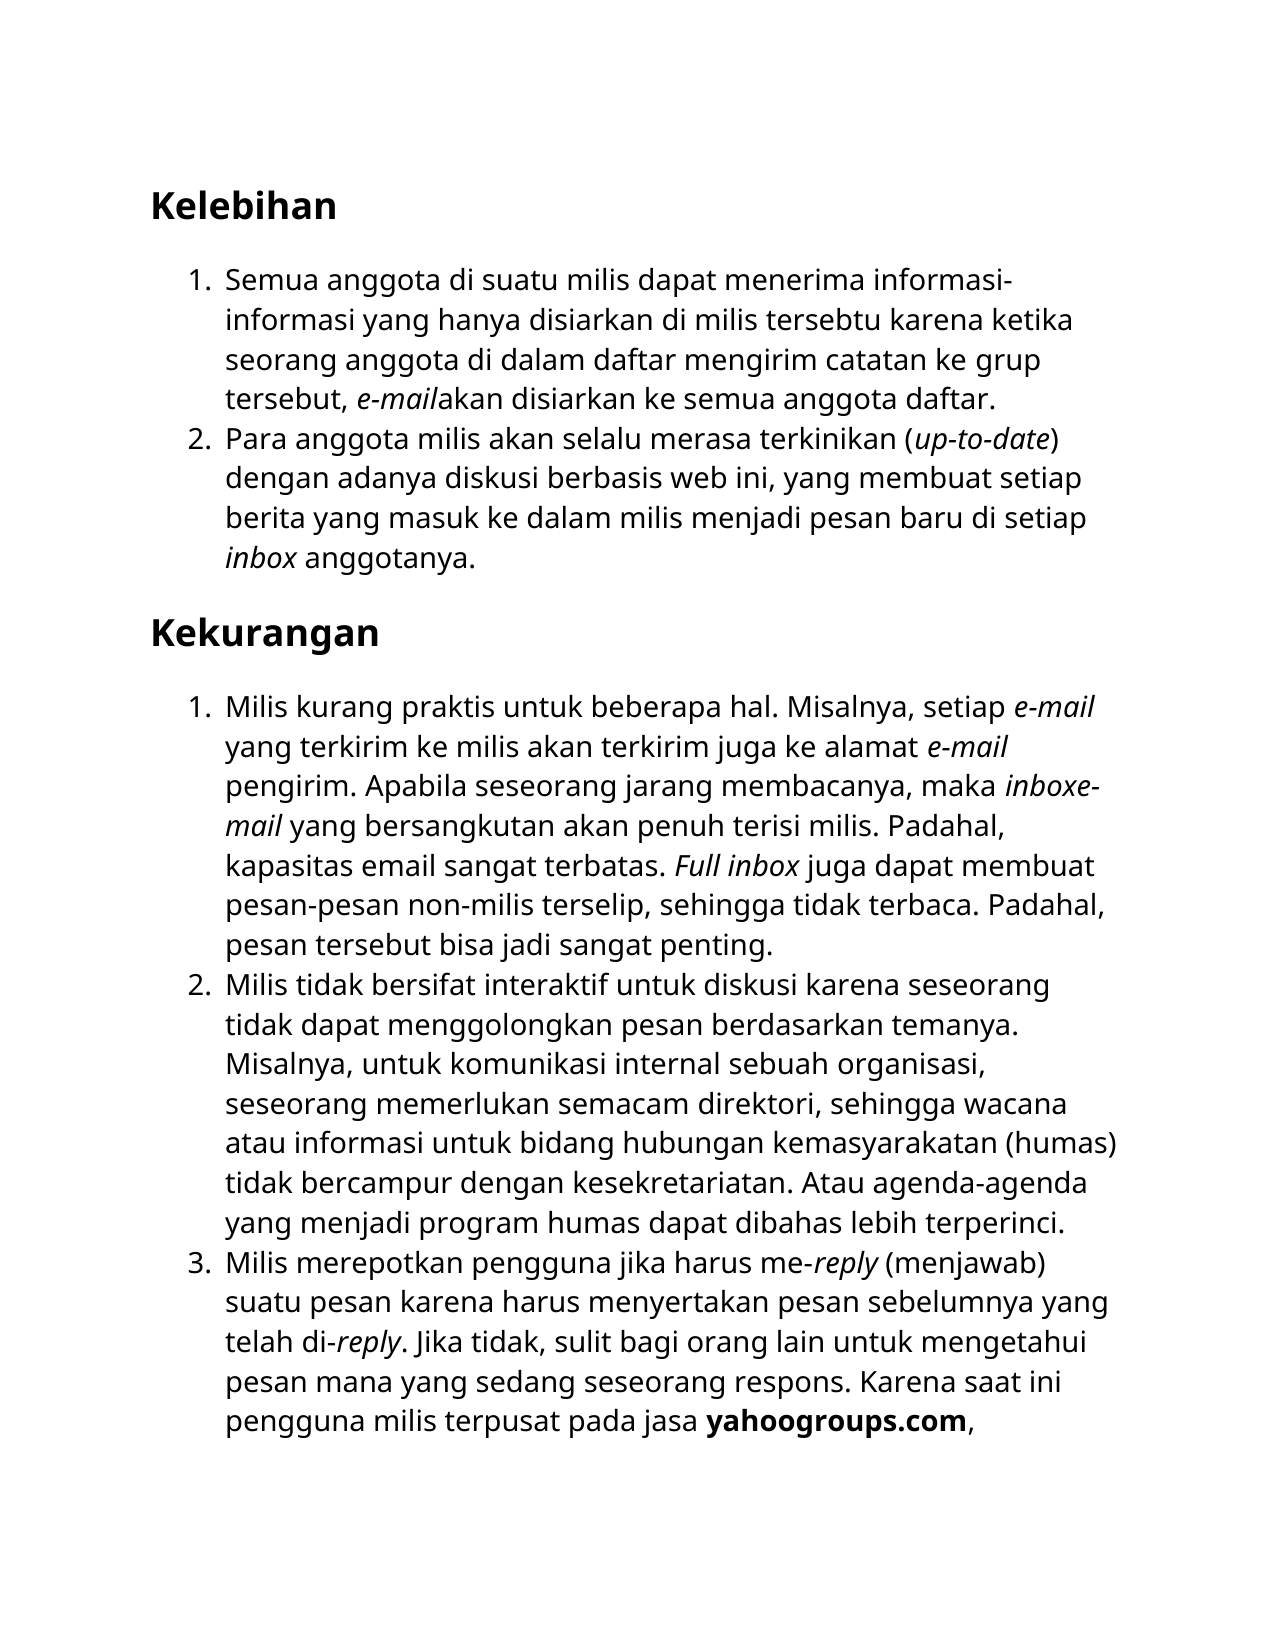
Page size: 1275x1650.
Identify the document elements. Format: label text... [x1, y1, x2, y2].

list Milis tidak bersifat interaktif untuk diskusi karena seseorang tidak dapat menggolongkan pesan berdasarkan temanya. Misalnya, untuk komunikasi internal sebuah organisasi, seseorang memerlukan semacam direktori, sehingga wacana atau informasi untuk bidang hubungan kemasyarakatan (humas) tidak bercampur dengan kesekretariatan. Atau agenda-agenda yang menjadi program humas dapat dibahas lebih terperinci. [187, 964, 1125, 1242]
subtitle Kekurangan [150, 606, 1125, 657]
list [187, 1242, 1125, 1440]
subtitle Kelebihan [150, 179, 1125, 230]
list Semua anggota di suatu milis dapat menerima informasi-informasi yang hanya disiarkan di milis tersebtu karena ketika seorang anggota di dalam daftar mengirim catatan ke grup tersebut, e-mailakan disiarkan ke semua anggota daftar. [187, 259, 1125, 418]
list Para anggota milis akan selalu merasa terkinikan (up-to-date) dengan adanya diskusi berbasis web ini, yang membuat setiap berita yang masuk ke dalam milis menjadi pesan baru di setiap inbox anggotanya. [187, 418, 1125, 577]
list Milis kurang praktis untuk beberapa hal. Misalnya, setiap e-mail yang terkirim ke milis akan terkirim juga ke alamat e-mail pengirim. Apabila seseorang jarang membacanya, maka inboxe-mail yang bersangkutan akan penuh terisi milis. Padahal, kapasitas email sangat terbatas. Full inbox juga dapat membuat pesan-pesan non-milis terselip, sehingga tidak terbaca. Padahal, pesan tersebut bisa jadi sangat penting. [187, 686, 1125, 964]
